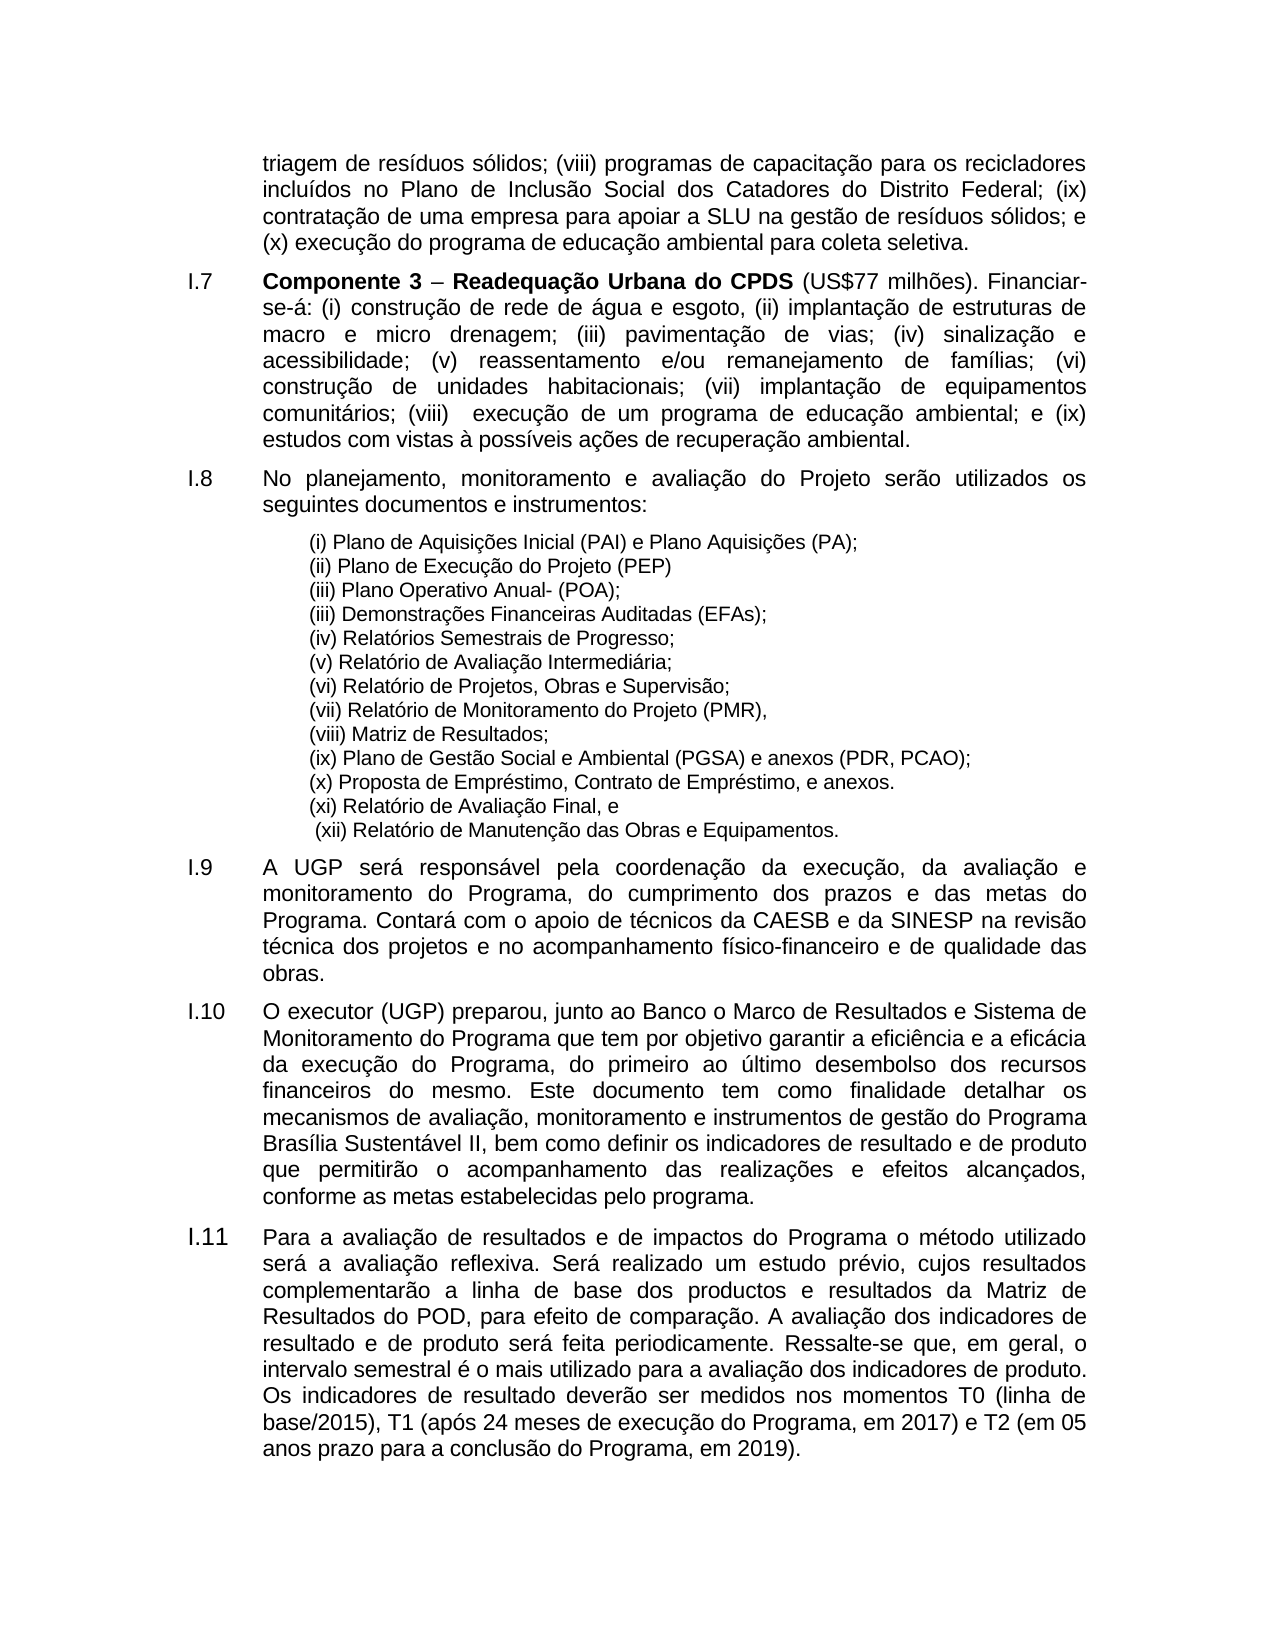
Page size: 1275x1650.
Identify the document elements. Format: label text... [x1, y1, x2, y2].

list (i) Plano de Aquisições Inicial (PAI) e Plano Aquisições (PA); [309, 530, 1087, 554]
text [187, 150, 1087, 255]
list (viii) Matriz de Resultados; [309, 722, 1087, 746]
list (x) Proposta de Empréstimo, Contrato de Empréstimo, e anexos. [309, 770, 1087, 794]
list (vi) Relatório de Projetos, Obras e Supervisão; [309, 674, 1087, 698]
text A UGP será responsável pela coordenação da execução, da avaliação e monitoramento do Programa, do cumprimento dos prazos e das metas do Programa. Contará com o apoio de técnicos da CAESB e da SINESP na revisão técnica dos projetos e no acompanhamento físico-financeiro e de qualidade das obras. [187, 854, 1087, 986]
list (xi) Relatório de Avaliação Final, e [309, 794, 1087, 818]
list (iii) Demonstrações Financeiras Auditadas (EFAs); [309, 602, 1087, 626]
text Componente 3 – Readequação Urbana do CPDS (US$77 milhões). Financiar-se-á: (i) construção de rede de água e esgoto, (ii) implantação de estruturas de macro e micro drenagem; (iii) pavimentação de vias; (iv) sinalização e acessibilidade; (v) reassentamento e/ou remanejamento de famílias; (vi) construção de unidades habitacionais; (vii) implantação de equipamentos comunitários; (viii) execução de um programa de educação ambiental; e (ix) estudos com vistas à possíveis ações de recuperação ambiental. [187, 268, 1087, 452]
text No planejamento, monitoramento e avaliação do Projeto serão utilizados os seguintes documentos e instrumentos: [187, 465, 1087, 518]
list (v) Relatório de Avaliação Intermediária; [309, 650, 1087, 674]
list (ii) Plano de Execução do Projeto (PEP) [309, 554, 1087, 578]
text Para a avaliação de resultados e de impactos do Programa o método utilizado será a avaliação reflexiva. Será realizado um estudo prévio, cujos resultados complementarão a linha de base dos productos e resultados da Matriz de Resultados do POD, para efeito de comparação. A avaliação dos indicadores de resultado e de produto será feita periodicamente. Ressalte-se que, em geral, o intervalo semestral é o mais utilizado para a avaliação dos indicadores de produto. Os indicadores de resultado deverão ser medidos nos momentos T0 (linha de base/2015), T1 (após 24 meses de execução do Programa, em 2017) e T2 (em 05 anos prazo para a conclusão do Programa, em 2019). [187, 1222, 1087, 1461]
text O executor (UGP) preparou, junto ao Banco o Marco de Resultados e Sistema de Monitoramento do Programa que tem por objetivo garantir a eficiência e a eficácia da execução do Programa, do primeiro ao último desembolso dos recursos financeiros do mesmo. Este documento tem como finalidade detalhar os mecanismos de avaliação, monitoramento e instrumentos de gestão do Programa Brasília Sustentável II, bem como definir os indicadores de resultado e de produto que permitirão o acompanhamento das realizações e efeitos alcançados, conforme as metas estabelecidas pelo programa. [187, 998, 1087, 1209]
list (ix) Plano de Gestão Social e Ambiental (PGSA) e anexos (PDR, PCAO); [309, 746, 1087, 770]
list (iii) Plano Operativo Anual- (POA); [309, 578, 1087, 602]
list (xii) Relatório de Manutenção das Obras e Equipamentos. [309, 818, 1087, 842]
list (vii) Relatório de Monitoramento do Projeto (PMR), [309, 698, 1087, 722]
list (iv) Relatórios Semestrais de Progresso; [309, 626, 1087, 650]
